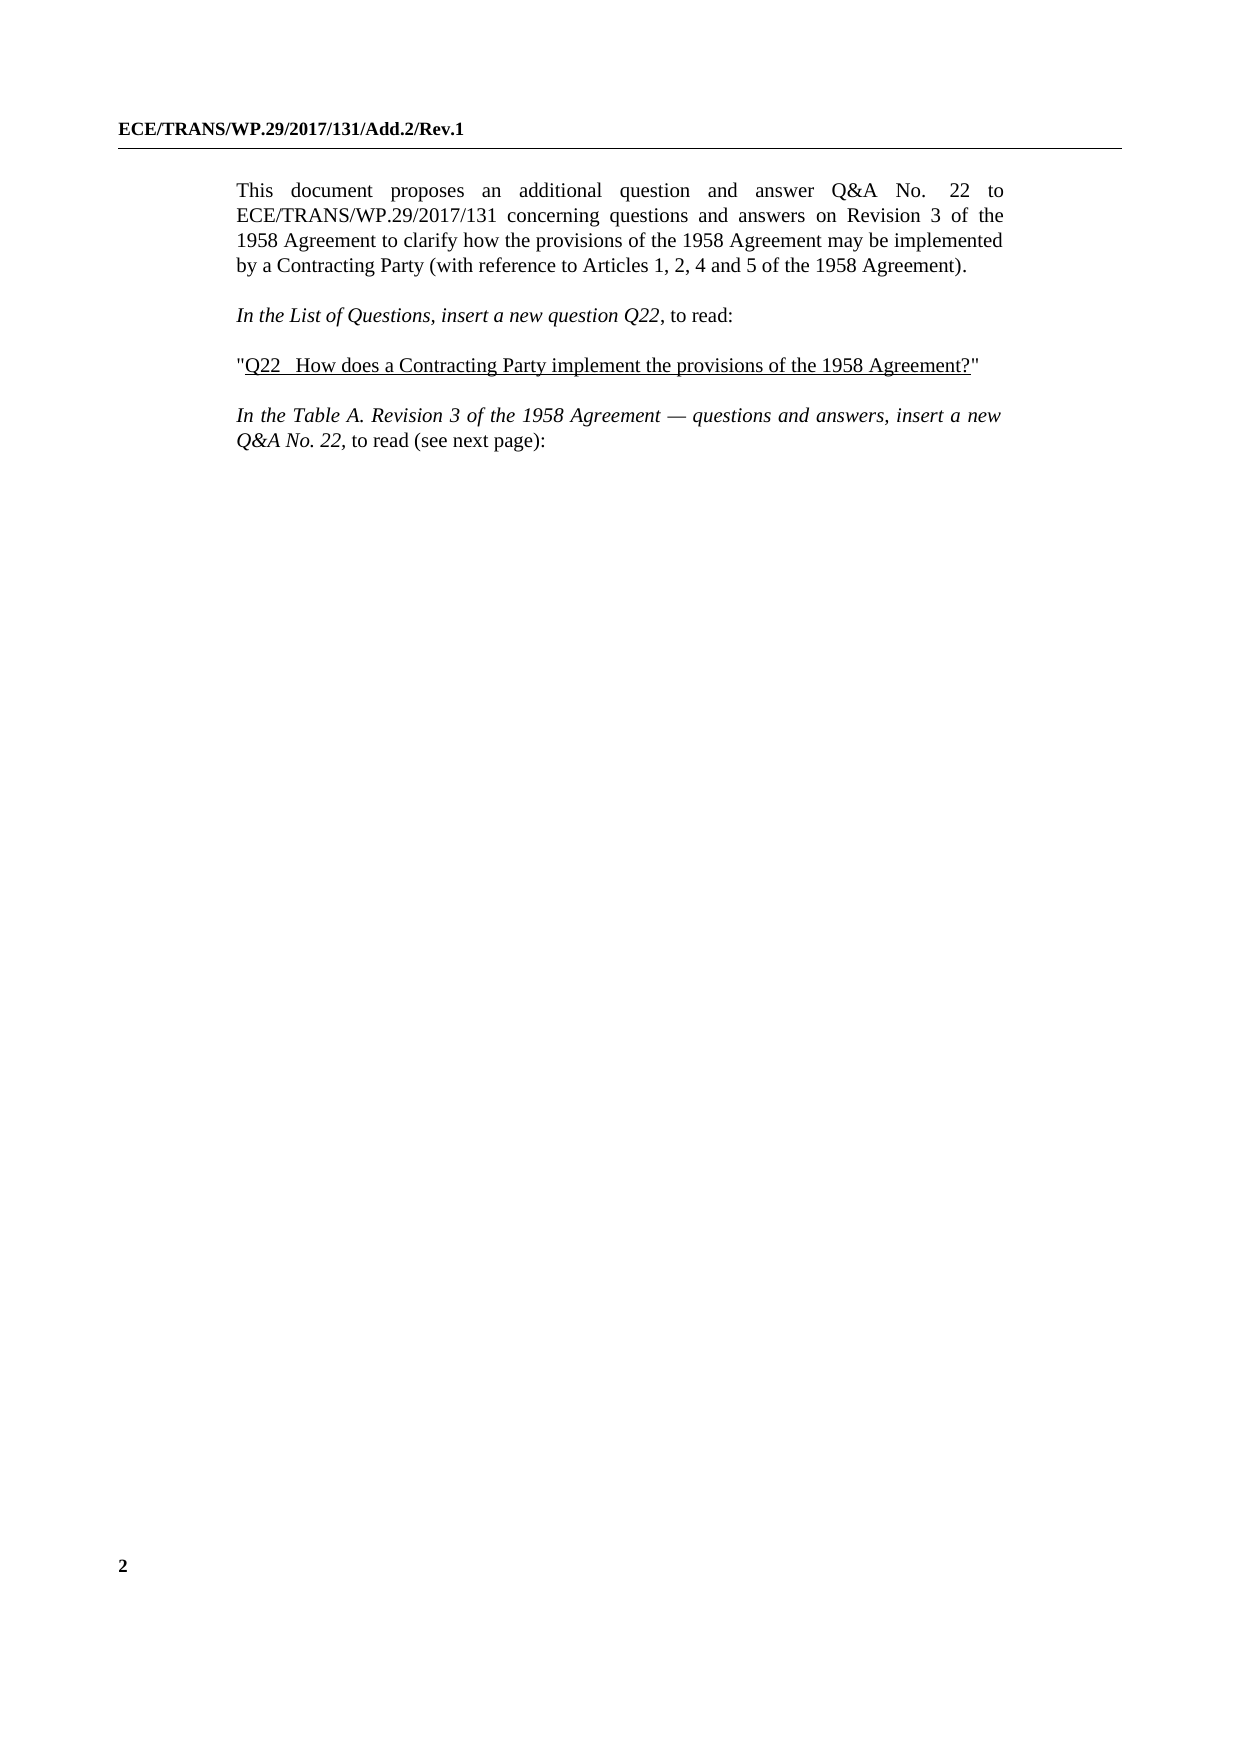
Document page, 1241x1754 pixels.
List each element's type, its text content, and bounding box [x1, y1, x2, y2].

text In the List of Questions, insert a new question Q22, to read: [236, 302, 1004, 327]
text In the Table A. Revision 3 of the 1958 Agreement — questions and answers, insert a new Q&A No. 22, to read (see next page): [236, 402, 1004, 452]
text This document proposes an additional question and answer Q&A No. 22 to ECE/TRANS/WP.29/2017/131 concerning questions and answers on Revision 3 of the 1958 Agreement to clarify how the provisions of the 1958 Agreement may be implemented by a Contracting Party (with reference to Articles 1, 2, 4 and 5 of the 1958 Agreement). [236, 177, 1004, 277]
text "Q22 How does a Contracting Party implement the provisions of the 1958 Agreement?" [236, 352, 1004, 377]
